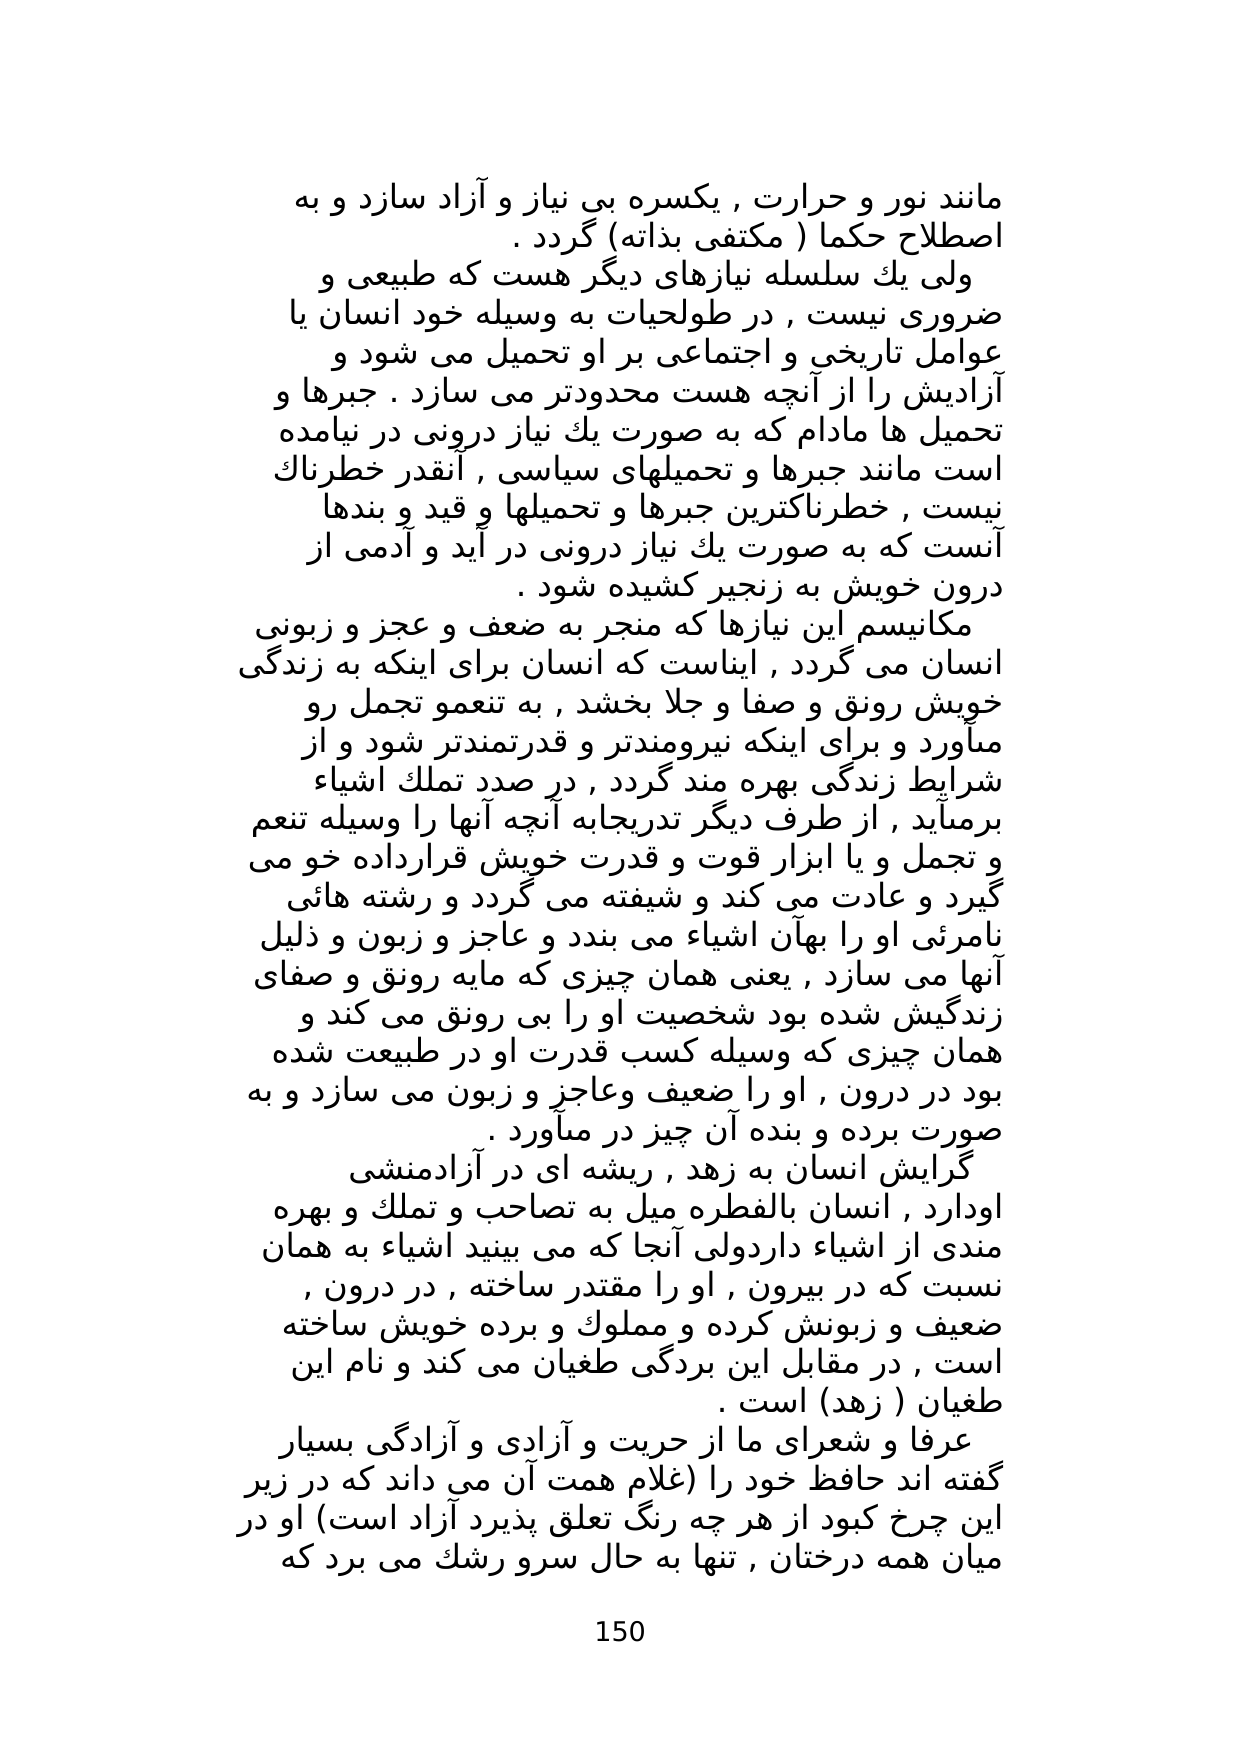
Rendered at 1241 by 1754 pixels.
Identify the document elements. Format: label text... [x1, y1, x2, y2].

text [236, 1421, 1004, 1576]
text مكانيسم اين نيازها كه منجر به ضعف و عجز و زبونى انسان مى گردد , ايناست كه انسان براى اينكه به زندگى خويش رونق و صفا و جلا بخشد , به تنعمو تجمل رو مىآورد و براى اينكه نيرومندتر و قدرتمندتر شود و از شرايط زندگى بهره مند گردد , در صدد تملك اشياء برمىآيد , از طرف ديگر تدريجابه آنچه آنها را وسيله تنعم و تجمل و يا ابزار قوت و قدرت خويش قرارداده خو مى گيرد و عادت مى كند و شيفته مى گردد و رشته هائى نامرئى او را بهآن اشياء مى بندد و عاجز و زبون و ذليل آنها مى سازد , يعنى همان چيزى كه مايه رونق و صفاى زندگيش شده بود شخصيت او را بى رونق مى كند و همان چيزى كه وسيله كسب قدرت او در طبيعت شده بود در درون , او را ضعيف وعاجز و زبون مى سازد و به صورت برده و بنده آن چيز در مىآورد . [236, 604, 1004, 1148]
text گرايش انسان به زهد , ريشه اى در آزادمنشى اودارد , انسان بالفطره ميل به تصاحب و تملك و بهره مندى از اشياء داردولى آنجا كه مى بينيد اشياء به همان نسبت كه در بيرون , او را مقتدر ساخته , در درون , ضعيف و زبونش كرده و مملوك و برده خويش ساخته است , در مقابل اين بردگى طغيان مى كند و نام اين طغيان ( زهد) است . [236, 1148, 1004, 1421]
text ولى يك سلسله نيازهاى ديگر هست كه طبيعى و ضرورى نيست , در طولحيات به وسيله خود انسان يا عوامل تاريخى و اجتماعى بر او تحميل مى شود و آزاديش را از آنچه هست محدودتر مى سازد . جبرها و تحميل ها مادام كه به صورت يك نياز درونى در نيامده است مانند جبرها و تحميلهاى سياسى , آنقدر خطرناك نيست , خطرناكترين جبرها و تحميلها و قيد و بندها آنست كه به صورت يك نياز درونى در آيد و آدمى از درون خويش به زنجير كشيده شود . [236, 255, 1004, 604]
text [236, 177, 1004, 255]
